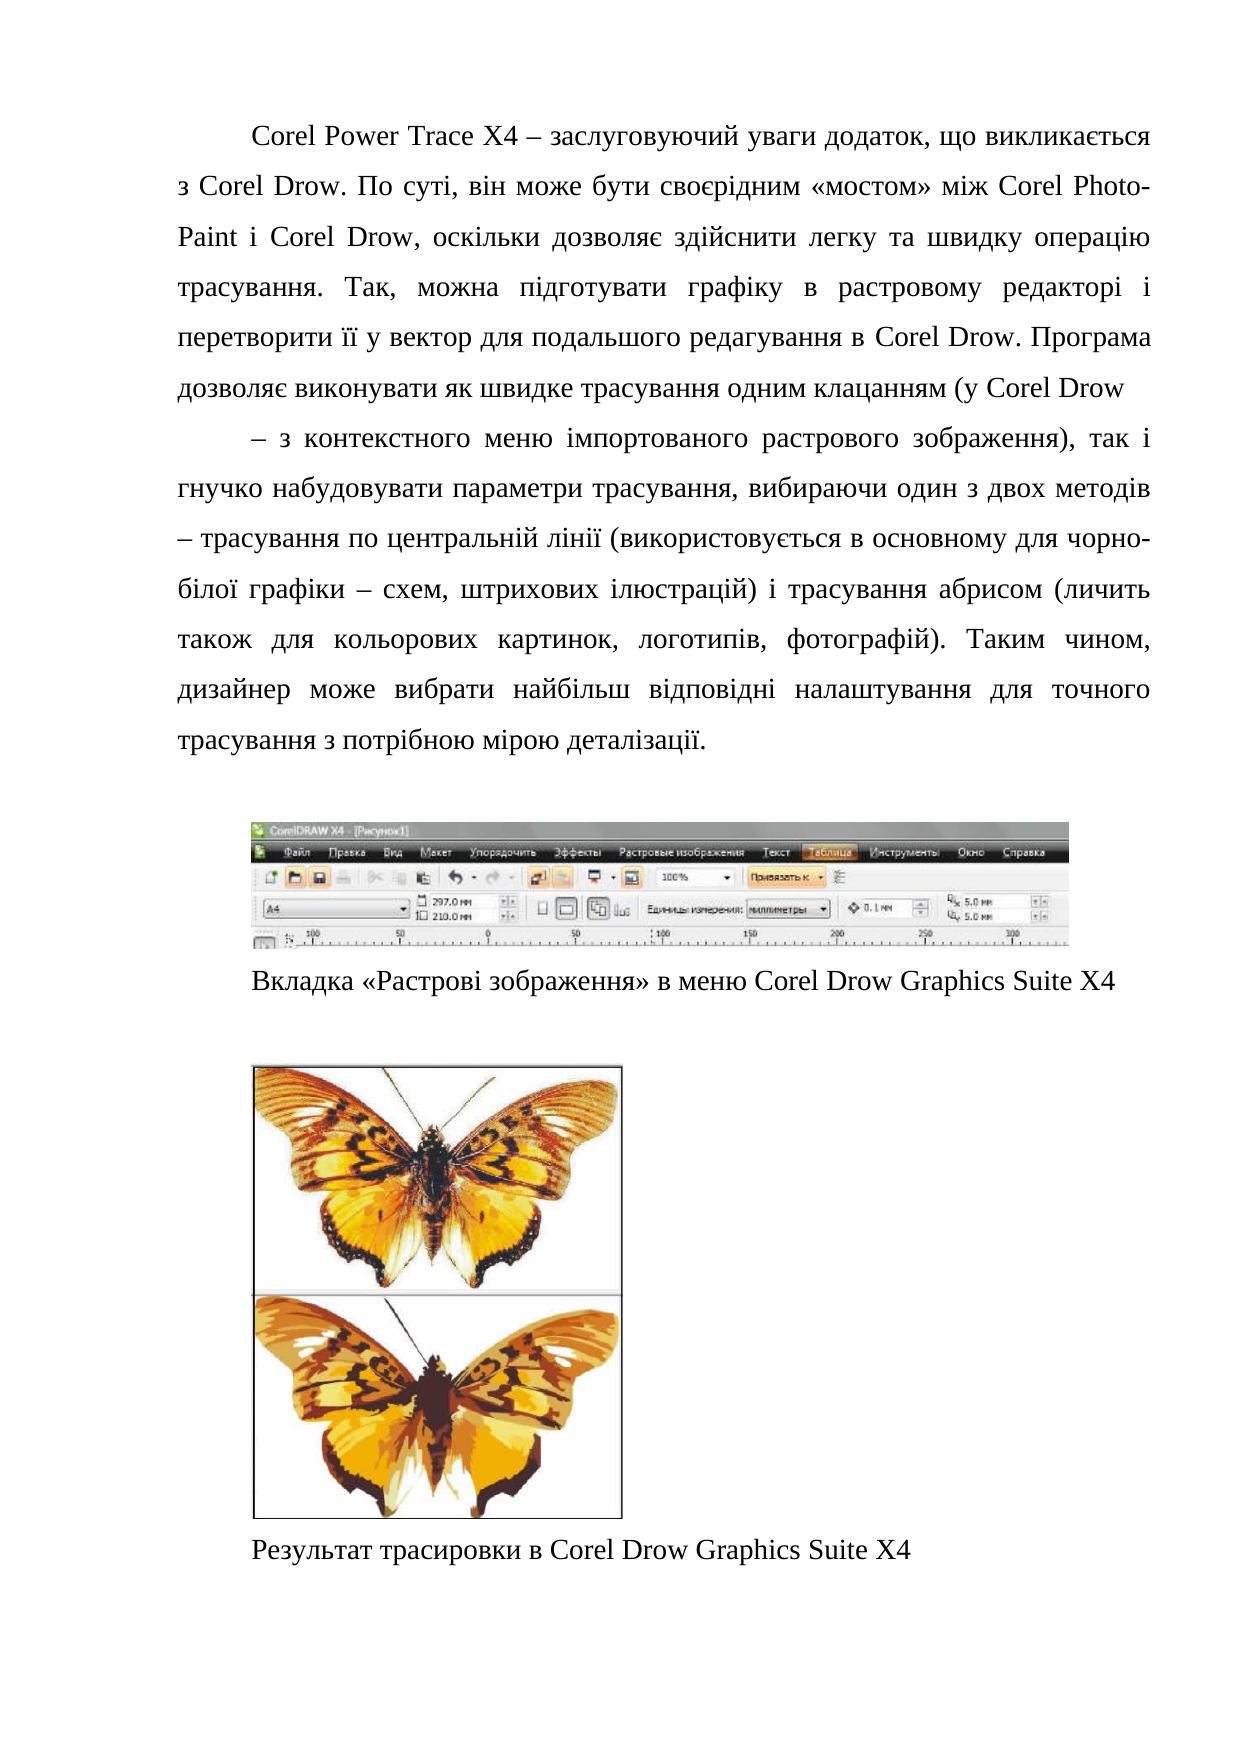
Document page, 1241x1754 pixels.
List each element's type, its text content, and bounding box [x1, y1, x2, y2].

text Вкладка «Растрові зображення» в меню Corel Drow Graphics Suite X4 [177, 963, 1152, 997]
text – з контекстного меню імпортованого растрового зображення), так і гнучко набудовувати параметри трасування, вибираючи один з двох методів – трасування по центральній лінії (використовується в основному для чорно-білої графіки – схем, штрихових ілюстрацій) і трасування абрисом (личить також для кольорових картинок, логотипів, фотографій). Таким чином, дизайнер може вибрати найбільш відповідні налаштування для точного трасування з потрібною мірою деталізації. [177, 420, 1152, 755]
picture [251, 822, 1069, 949]
picture [251, 1063, 623, 1519]
text Corel Power Trace X4 – заслуговуючий уваги додаток, що викликається з Corel Drow. По суті, він може бути своєрідним «мостом» між Corel Photo-Paint і Corel Drow, оскільки дозволяє здійснити легку та швидку операцію трасування. Так, можна підготувати графіку в растровому редакторі і перетворити її у вектор для подальшого редагування в Corel Drow. Програма дозволяє виконувати як швидке трасування одним клацанням (у Corel Drow [177, 118, 1152, 403]
text Результат трасировки в Corel Drow Graphics Suite X4 [177, 1532, 1152, 1566]
